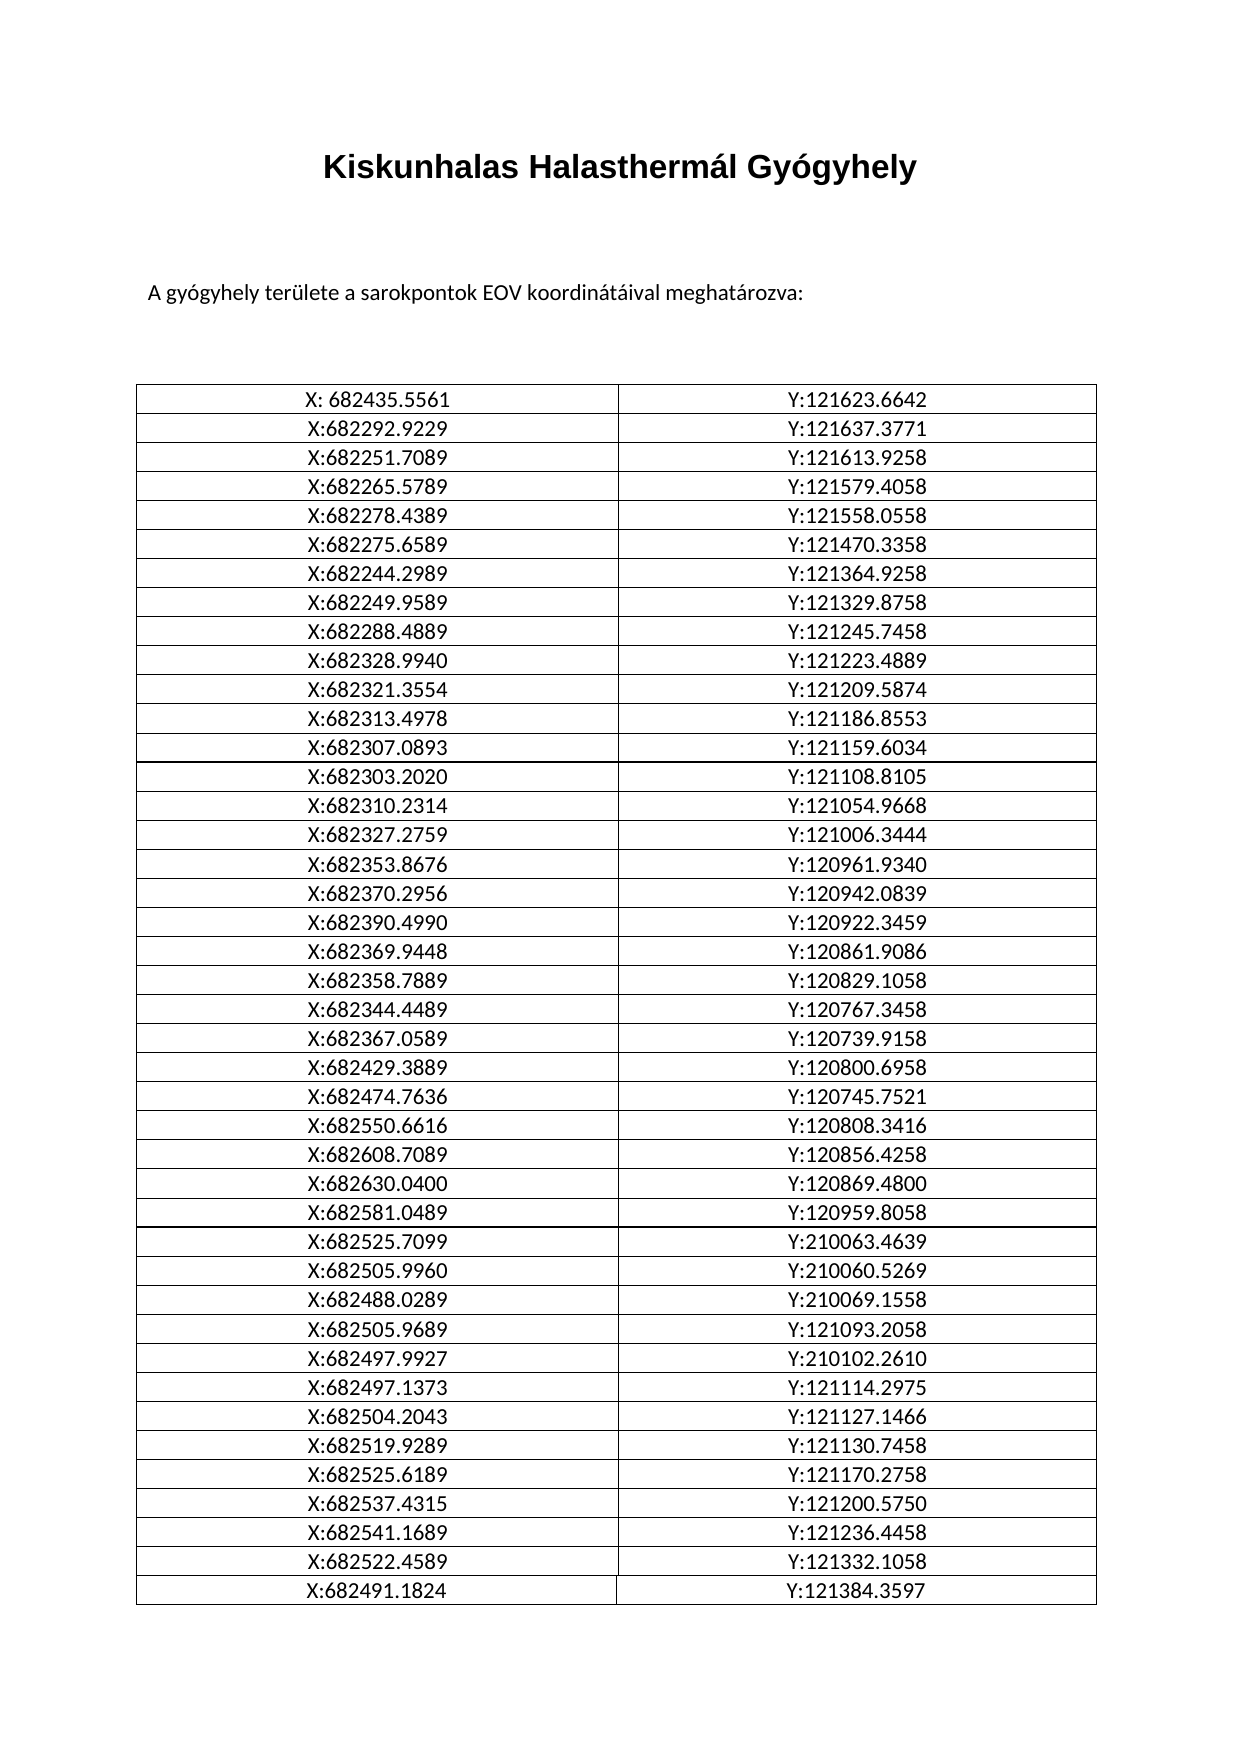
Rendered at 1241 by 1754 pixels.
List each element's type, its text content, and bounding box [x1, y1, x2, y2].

table_cell X:682525.7099 [137, 1228, 618, 1256]
table_cell Y:121236.4458 [619, 1518, 1096, 1546]
table_cell X:682504.2043 [137, 1402, 618, 1430]
table_cell X:682369.9448 [137, 937, 618, 965]
table_cell X:682541.1689 [137, 1518, 618, 1546]
table_cell Y:210102.2610 [619, 1344, 1096, 1372]
table_cell X:682292.9229 [137, 414, 618, 442]
table_cell Y:120869.4800 [619, 1169, 1096, 1197]
table_cell Y:120800.6958 [619, 1053, 1096, 1081]
table_cell Y:121579.4058 [619, 472, 1096, 500]
table_cell X:682491.1824 [137, 1576, 616, 1604]
table_cell X:682251.7089 [137, 443, 618, 471]
table_cell X:682429.3889 [137, 1053, 618, 1081]
table_cell X:682275.6589 [137, 530, 618, 558]
table_cell Y:121159.6034 [619, 734, 1096, 761]
table_cell Y:121108.8105 [619, 763, 1096, 791]
table_cell X:682244.2989 [137, 559, 618, 587]
table_cell Y:120739.9158 [619, 1024, 1096, 1052]
table_cell Y:121470.3358 [619, 530, 1096, 558]
table_cell Y:210060.5269 [619, 1257, 1096, 1284]
table_cell Y:120808.3416 [619, 1111, 1096, 1139]
text Kiskunhalas Halasthermál Gyógyhely [148, 148, 1093, 186]
table_header X: 682435.5561 [137, 385, 618, 413]
table_cell X:682353.8676 [137, 850, 618, 878]
table_cell Y:121637.3771 [619, 414, 1096, 442]
table_cell Y:120922.3459 [619, 908, 1096, 936]
table_cell X:682358.7889 [137, 966, 618, 994]
table_cell X:682488.0289 [137, 1286, 618, 1314]
table_cell X:682497.1373 [137, 1373, 618, 1401]
table_cell X:682519.9289 [137, 1431, 618, 1459]
table_cell X:682249.9589 [137, 588, 618, 616]
table_cell Y:121558.0558 [619, 501, 1096, 529]
table_cell X:682370.2956 [137, 879, 618, 907]
table_cell X:682310.2314 [137, 792, 618, 819]
table_cell Y:121223.4889 [619, 646, 1096, 674]
table_cell X:682307.0893 [137, 734, 618, 761]
table_cell Y:121006.3444 [619, 821, 1096, 849]
table_cell Y:121054.9668 [619, 792, 1096, 819]
table_cell X:682344.4489 [137, 995, 618, 1023]
table_cell Y:121332.1058 [619, 1547, 1096, 1575]
table_cell X:682630.0400 [137, 1169, 618, 1197]
table_cell Y:121093.2058 [619, 1315, 1096, 1343]
table_cell Y:120829.1058 [619, 966, 1096, 994]
table_cell X:682367.0589 [137, 1024, 618, 1052]
table_cell Y:121170.2758 [619, 1460, 1096, 1488]
table_cell Y:120767.3458 [619, 995, 1096, 1023]
table_cell X:682313.4978 [137, 704, 618, 732]
table_cell Y:120942.0839 [619, 879, 1096, 907]
table_cell Y:121384.3597 [617, 1576, 1096, 1604]
table_cell Y:121114.2975 [619, 1373, 1096, 1401]
table_cell X:682505.9689 [137, 1315, 618, 1343]
table_cell Y:120961.9340 [619, 850, 1096, 878]
table_cell Y:121245.7458 [619, 617, 1096, 645]
table_cell Y:121329.8758 [619, 588, 1096, 616]
table_cell Y:121200.5750 [619, 1489, 1096, 1517]
table_cell Y:120745.7521 [619, 1082, 1096, 1110]
table_cell X:682265.5789 [137, 472, 618, 500]
table_cell Y:121127.1466 [619, 1402, 1096, 1430]
table_cell X:682328.9940 [137, 646, 618, 674]
table_cell X:682522.4589 [137, 1547, 618, 1575]
table_cell X:682303.2020 [137, 763, 618, 791]
table_cell Y:121209.5874 [619, 675, 1096, 703]
table_cell Y:121130.7458 [619, 1431, 1096, 1459]
table_cell Y:121186.8553 [619, 704, 1096, 732]
table_cell Y:120959.8058 [619, 1199, 1096, 1226]
table_cell X:682288.4889 [137, 617, 618, 645]
table_cell X:682525.6189 [137, 1460, 618, 1488]
text A gyógyhely területe a sarokpontok EOV koordinátáival meghatározva: [148, 278, 1122, 306]
table_cell Y:120856.4258 [619, 1140, 1096, 1168]
table_cell X:682327.2759 [137, 821, 618, 849]
table_cell X:682505.9960 [137, 1257, 618, 1284]
table_cell X:682497.9927 [137, 1344, 618, 1372]
table_cell Y:210063.4639 [619, 1228, 1096, 1256]
table_cell X:682474.7636 [137, 1082, 618, 1110]
table_cell X:682278.4389 [137, 501, 618, 529]
table_cell Y:210069.1558 [619, 1286, 1096, 1314]
table_cell X:682550.6616 [137, 1111, 618, 1139]
table_header Y:121623.6642 [619, 385, 1096, 413]
table_cell Y:121613.9258 [619, 443, 1096, 471]
table_cell X:682581.0489 [137, 1199, 618, 1226]
table_cell X:682537.4315 [137, 1489, 618, 1517]
table_cell Y:120861.9086 [619, 937, 1096, 965]
table_cell X:682390.4990 [137, 908, 618, 936]
table_cell X:682608.7089 [137, 1140, 618, 1168]
table_cell X:682321.3554 [137, 675, 618, 703]
table_cell Y:121364.9258 [619, 559, 1096, 587]
